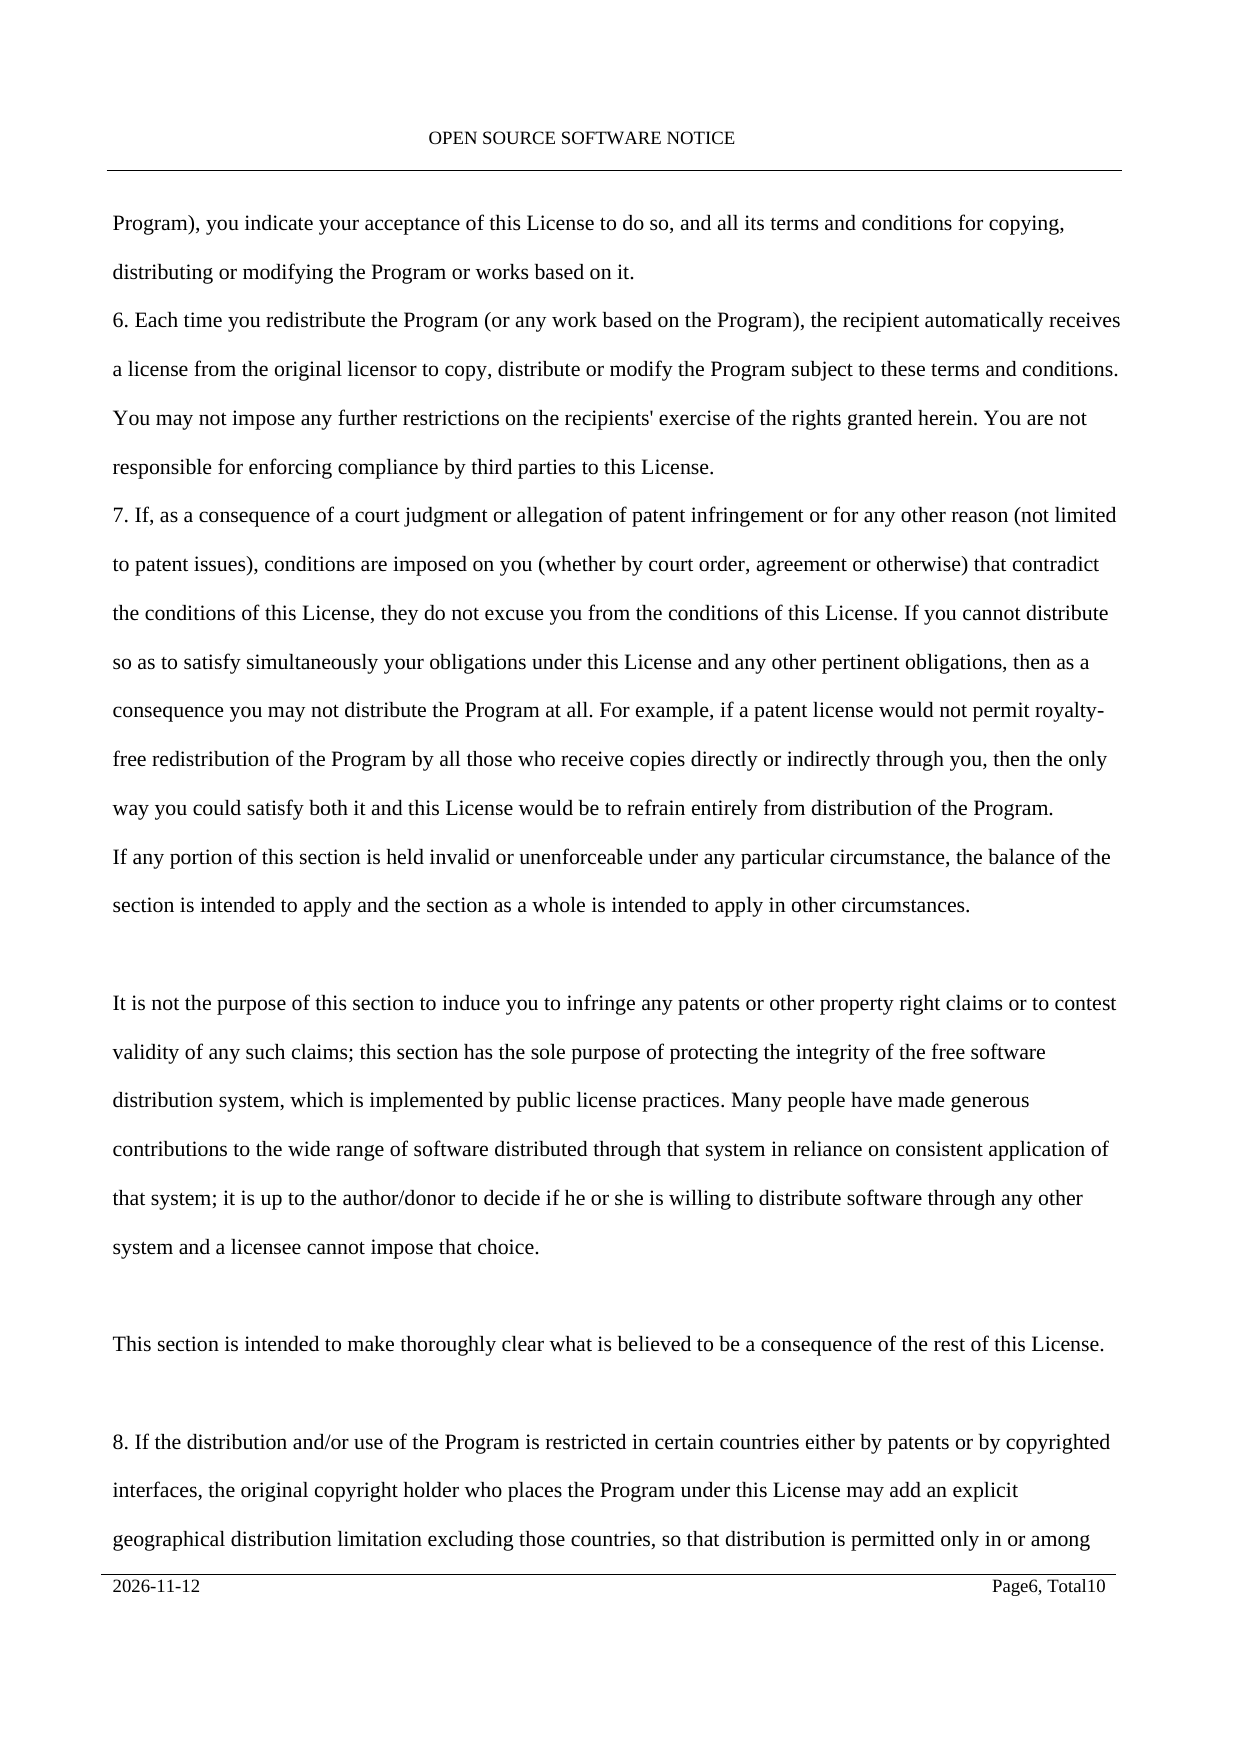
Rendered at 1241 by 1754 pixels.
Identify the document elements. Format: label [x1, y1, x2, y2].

text [112, 206, 1128, 1555]
